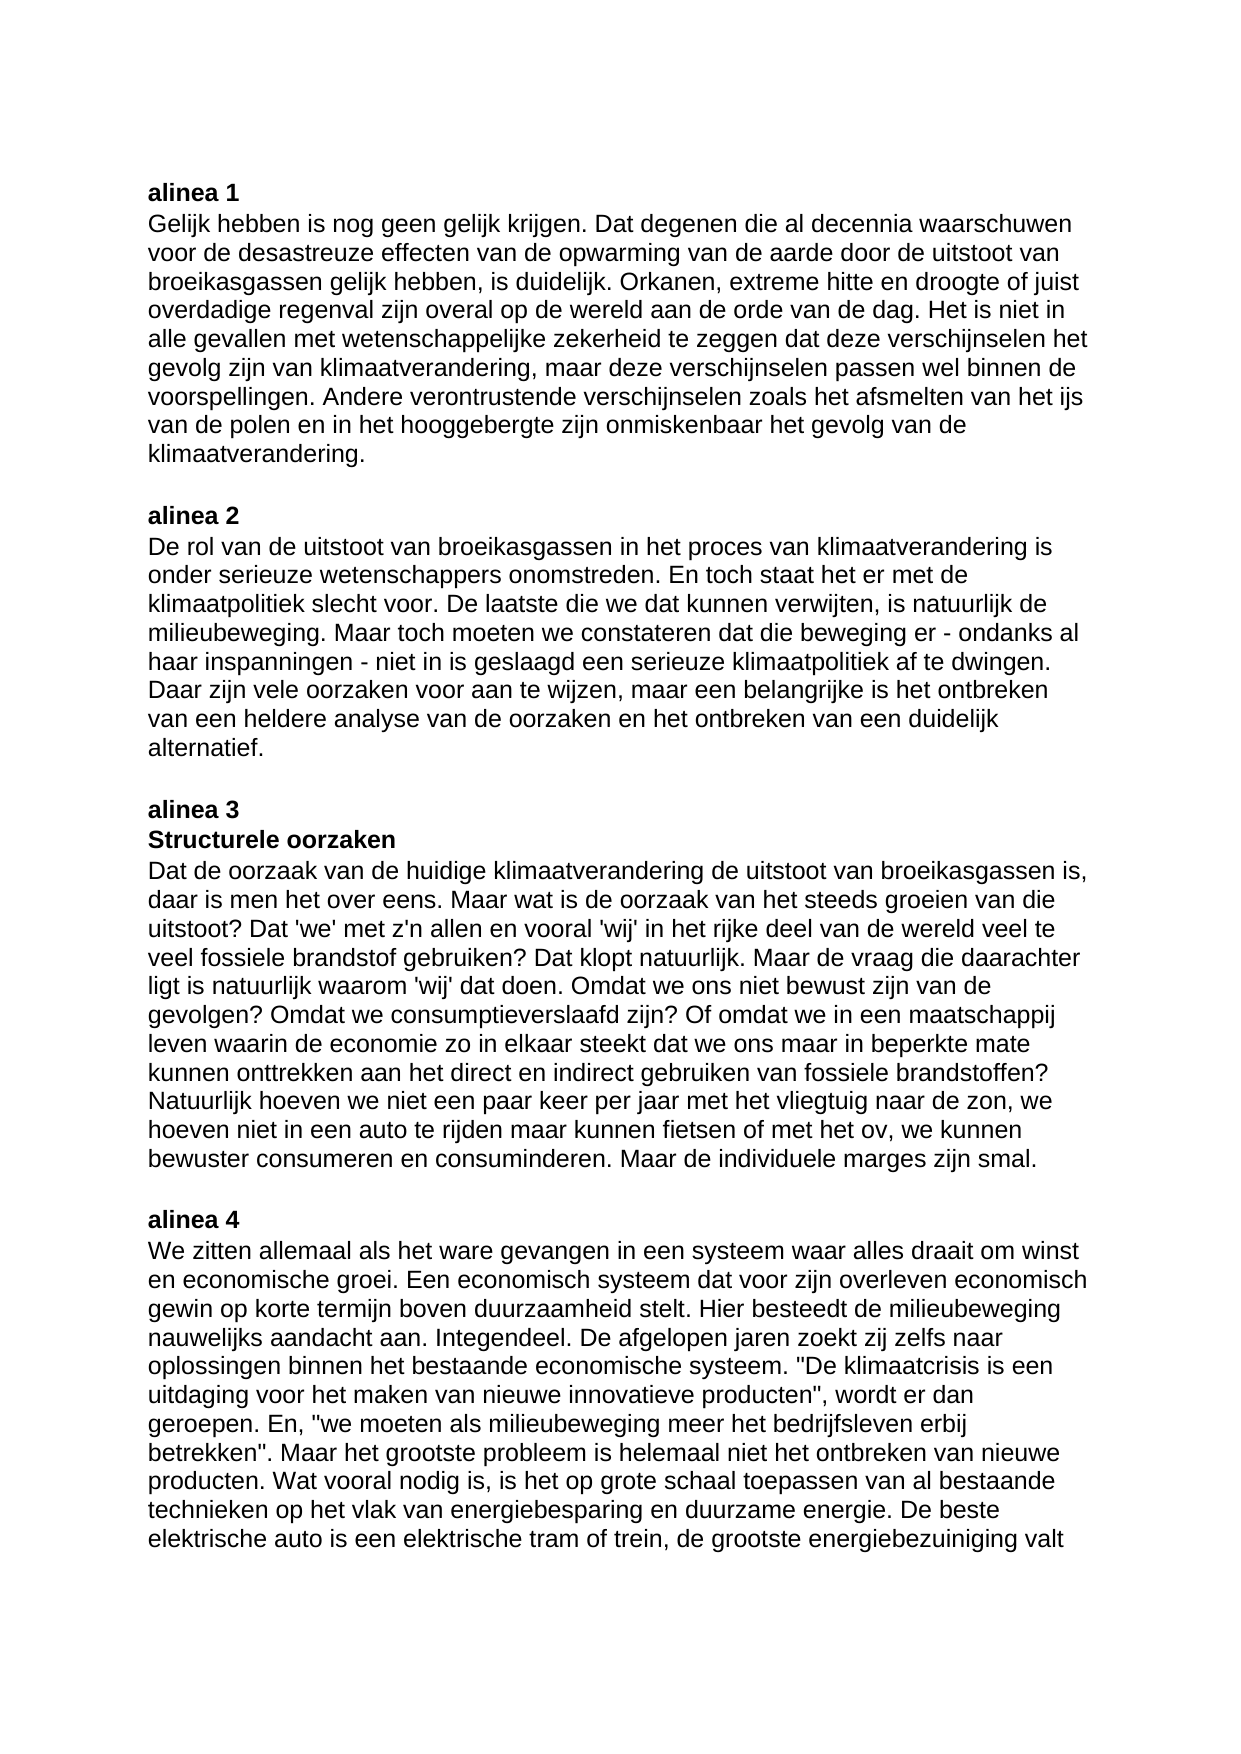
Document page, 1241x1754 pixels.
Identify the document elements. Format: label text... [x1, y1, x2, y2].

text De rol van de uitstoot van broeikasgassen in het proces van klimaatverandering is onder serieuze wetenschappers onomstreden. En toch staat het er met de klimaatpolitiek slecht voor. De laatste die we dat kunnen verwijten, is natuurlijk de milieubeweging. Maar toch moeten we constateren dat die beweging er - ondanks al haar inspanningen - niet in is geslaagd een serieuze klimaatpolitiek af te dwingen. Daar zijn vele oorzaken voor aan te wijzen, maar een belangrijke is het ontbreken van een heldere analyse van de oorzaken en het ontbreken van een duidelijk alternatief. [148, 532, 1093, 762]
text Dat de oorzaak van de huidige klimaatverandering de uitstoot van broeikasgassen is, daar is men het over eens. Maar wat is de oorzaak van het steeds groeien van die uitstoot? Dat 'we' met z'n allen en vooral 'wij' in het rijke deel van de wereld veel te veel fossiele brandstof gebruiken? Dat klopt natuurlijk. Maar de vraag die daarachter ligt is natuurlijk waarom 'wij' dat doen. Omdat we ons niet bewust zijn van de gevolgen? Omdat we consumptieverslaafd zijn? Of omdat we in een maatschappij leven waarin de economie zo in elkaar steekt dat we ons maar in beperkte mate kunnen onttrekken aan het direct en indirect gebruiken van fossiele brandstoffen? Natuurlijk hoeven we niet een paar keer per jaar met het vliegtuig naar de zon, we hoeven niet in een auto te rijden maar kunnen fietsen of met het ov, we kunnen bewuster consumeren en consuminderen. Maar de individuele marges zijn smal. [148, 856, 1093, 1173]
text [148, 1236, 1093, 1553]
text Structurele oorzaken [148, 826, 1093, 854]
text Gelijk hebben is nog geen gelijk krijgen. Dat degenen die al decennia waarschuwen voor de desastreuze effecten van de opwarming van de aarde door de uitstoot van broeikasgassen gelijk hebben, is duidelijk. Orkanen, extreme hitte en droogte of juist overdadige regenval zijn overal op de wereld aan de orde van de dag. Het is niet in alle gevallen met wetenschappelijke zekerheid te zeggen dat deze verschijnselen het gevolg zijn van klimaatverandering, maar deze verschijnselen passen wel binnen de voorspellingen. Andere verontrustende verschijnselen zoals het afsmelten van het ijs van de polen en in het hooggebergte zijn onmiskenbaar het gevolg van de klimaatverandering. [148, 209, 1093, 468]
text alinea 1 [148, 178, 1093, 207]
text alinea 3 [148, 795, 1093, 823]
text alinea 4 [148, 1206, 1093, 1234]
text alinea 2 [148, 501, 1093, 530]
